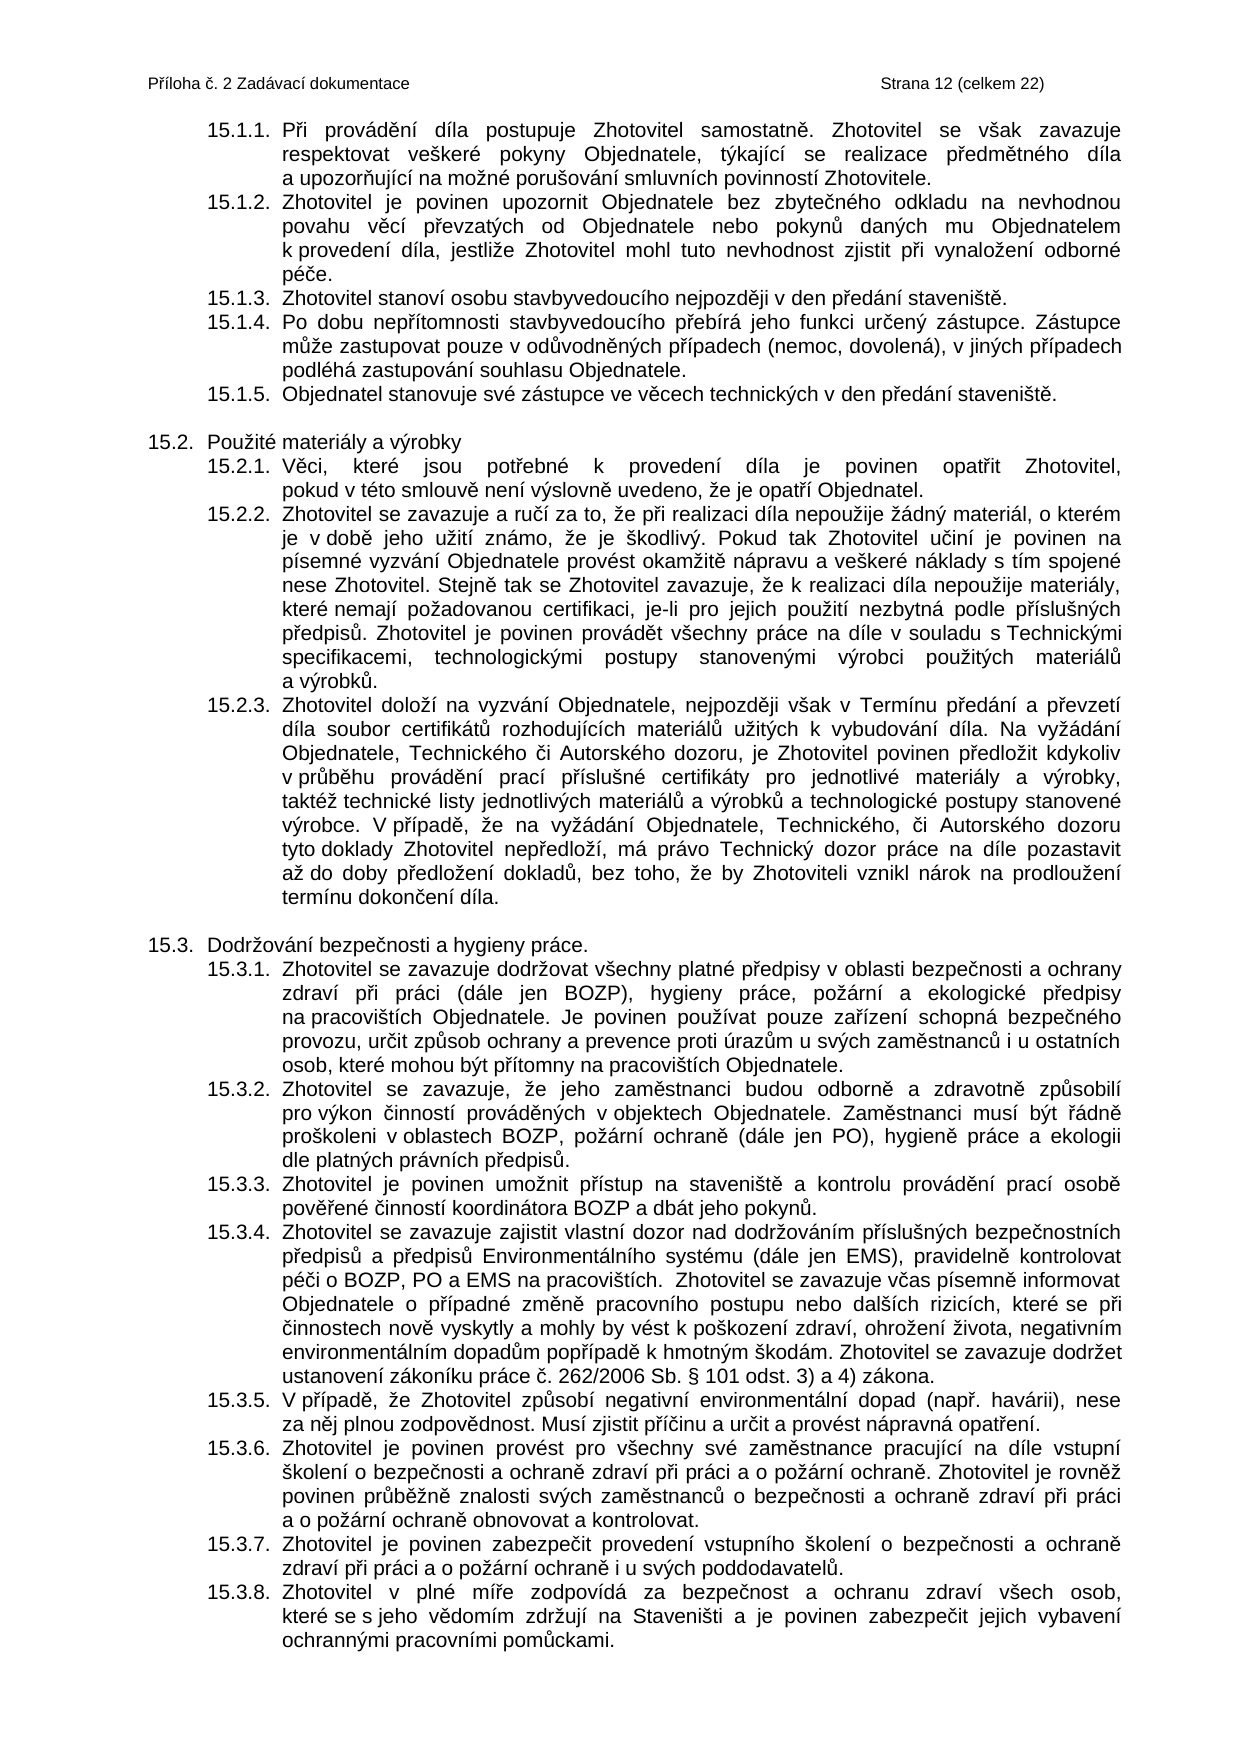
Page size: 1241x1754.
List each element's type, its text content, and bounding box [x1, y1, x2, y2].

list Použité materiály a výrobky [148, 429, 1122, 453]
list Při provádění díla postupuje Zhotovitel samostatně. Zhotovitel se však zavazuje respektovat veškeré pokyny Objednatele, týkající se realizace předmětného díla a upozorňující na možné porušování smluvních povinností Zhotovitele. [207, 118, 1122, 190]
list Zhotovitel je povinen provést pro všechny své zaměstnance pracující na díle vstupní školení o bezpečnosti a ochraně zdraví při práci a o požární ochraně. Zhotovitel je rovněž povinen průběžně znalosti svých zaměstnanců o bezpečnosti a ochraně zdraví při práci a o požární ochraně obnovovat a kontrolovat. [207, 1436, 1122, 1532]
list Zhotovitel doloží na vyzvání Objednatele, nejpozději však v Termínu předání a převzetí díla soubor certifikátů rozhodujících materiálů užitých k vybudování díla. Na vyžádání Objednatele, Technického či Autorského dozoru, je Zhotovitel povinen předložit kdykoliv v průběhu provádění prací příslušné certifikáty pro jednotlivé materiály a výrobky, taktéž technické listy jednotlivých materiálů a výrobků a technologické postupy stanovené výrobce. V případě, že na vyžádání Objednatele, Technického, či Autorského dozoru tyto doklady Zhotovitel nepředloží, má právo Technický dozor práce na díle pozastavit až do doby předložení dokladů, bez toho, že by Zhotoviteli vznikl nárok na prodloužení termínu dokončení díla. [207, 693, 1122, 909]
list Zhotovitel se zavazuje a ručí za to, že při realizaci díla nepoužije žádný materiál, o kterém je v době jeho užití známo, že je škodlivý. Pokud tak Zhotovitel učiní je povinen na písemné vyzvání Objednatele provést okamžitě nápravu a veškeré náklady s tím spojené nese Zhotovitel. Stejně tak se Zhotovitel zavazuje, že k realizaci díla nepoužije materiály, které nemají požadovanou certifikaci, je-li pro jejich použití nezbytná podle příslušných předpisů. Zhotovitel je povinen provádět všechny práce na díle v souladu s Technickými specifikacemi, technologickými postupy stanovenými výrobci použitých materiálů a výrobků. [207, 501, 1122, 693]
list Objednatel stanovuje své zástupce ve věcech technických v den předání staveniště. [207, 382, 1122, 406]
list Zhotovitel stanoví osobu stavbyvedoucího nejpozději v den předání staveniště. [207, 286, 1122, 310]
list Zhotovitel je povinen zabezpečit provedení vstupního školení o bezpečnosti a ochraně zdraví při práci a o požární ochraně i u svých poddodavatelů. [207, 1532, 1122, 1579]
list Zhotovitel se zavazuje, že jeho zaměstnanci budou odborně a zdravotně způsobilí pro výkon činností prováděných v objektech Objednatele. Zaměstnanci musí být řádně proškoleni v oblastech BOZP, požární ochraně (dále jen PO), hygieně práce a ekologii dle platných právních předpisů. [207, 1076, 1122, 1172]
list Po dobu nepřítomnosti stavbyvedoucího přebírá jeho funkci určený zástupce. Zástupce může zastupovat pouze v odůvodněných případech (nemoc, dovolená), v jiných případech podléhá zastupování souhlasu Objednatele. [207, 310, 1122, 382]
list Zhotovitel se zavazuje zajistit vlastní dozor nad dodržováním příslušných bezpečnostních předpisů a předpisů Environmentálního systému (dále jen EMS), pravidelně kontrolovat péči o BOZP, PO a EMS na pracovištích. Zhotovitel se zavazuje včas písemně informovat Objednatele o případné změně pracovního postupu nebo dalších rizicích, které se při činnostech nově vyskytly a mohly by vést k poškození zdraví, ohrožení života, negativním environmentálním dopadům popřípadě k hmotným škodám. Zhotovitel se zavazuje dodržet ustanovení zákoníku práce č. 262/2006 Sb. § 101 odst. 3) a 4) zákona. [207, 1220, 1122, 1388]
list V případě, že Zhotovitel způsobí negativní environmentální dopad (např. havárii), nese za něj plnou zodpovědnost. Musí zjistit příčinu a určit a provést nápravná opatření. [207, 1388, 1122, 1436]
list Zhotovitel v plné míře zodpovídá za bezpečnost a ochranu zdraví všech osob, které se s jeho vědomím zdržují na Staveništi a je povinen zabezpečit jejich vybavení ochrannými pracovními pomůckami. [207, 1579, 1122, 1651]
list Dodržování bezpečnosti a hygieny práce. [148, 933, 1122, 957]
list Zhotovitel se zavazuje dodržovat všechny platné předpisy v oblasti bezpečnosti a ochrany zdraví při práci (dále jen BOZP), hygieny práce, požární a ekologické předpisy na pracovištích Objednatele. Je povinen používat pouze zařízení schopná bezpečného provozu, určit způsob ochrany a prevence proti úrazům u svých zaměstnanců i u ostatních osob, které mohou být přítomny na pracovištích Objednatele. [207, 957, 1122, 1076]
list Zhotovitel je povinen umožnit přístup na staveniště a kontrolu provádění prací osobě pověřené činností koordinátora BOZP a dbát jeho pokynů. [207, 1172, 1122, 1220]
list Zhotovitel je povinen upozornit Objednatele bez zbytečného odkladu na nevhodnou povahu věcí převzatých od Objednatele nebo pokynů daných mu Objednatelem k provedení díla, jestliže Zhotovitel mohl tuto nevhodnost zjistit při vynaložení odborné péče. [207, 190, 1122, 286]
list Věci, které jsou potřebné k provedení díla je povinen opatřit Zhotovitel, pokud v této smlouvě není výslovně uvedeno, že je opatří Objednatel. [207, 453, 1122, 501]
